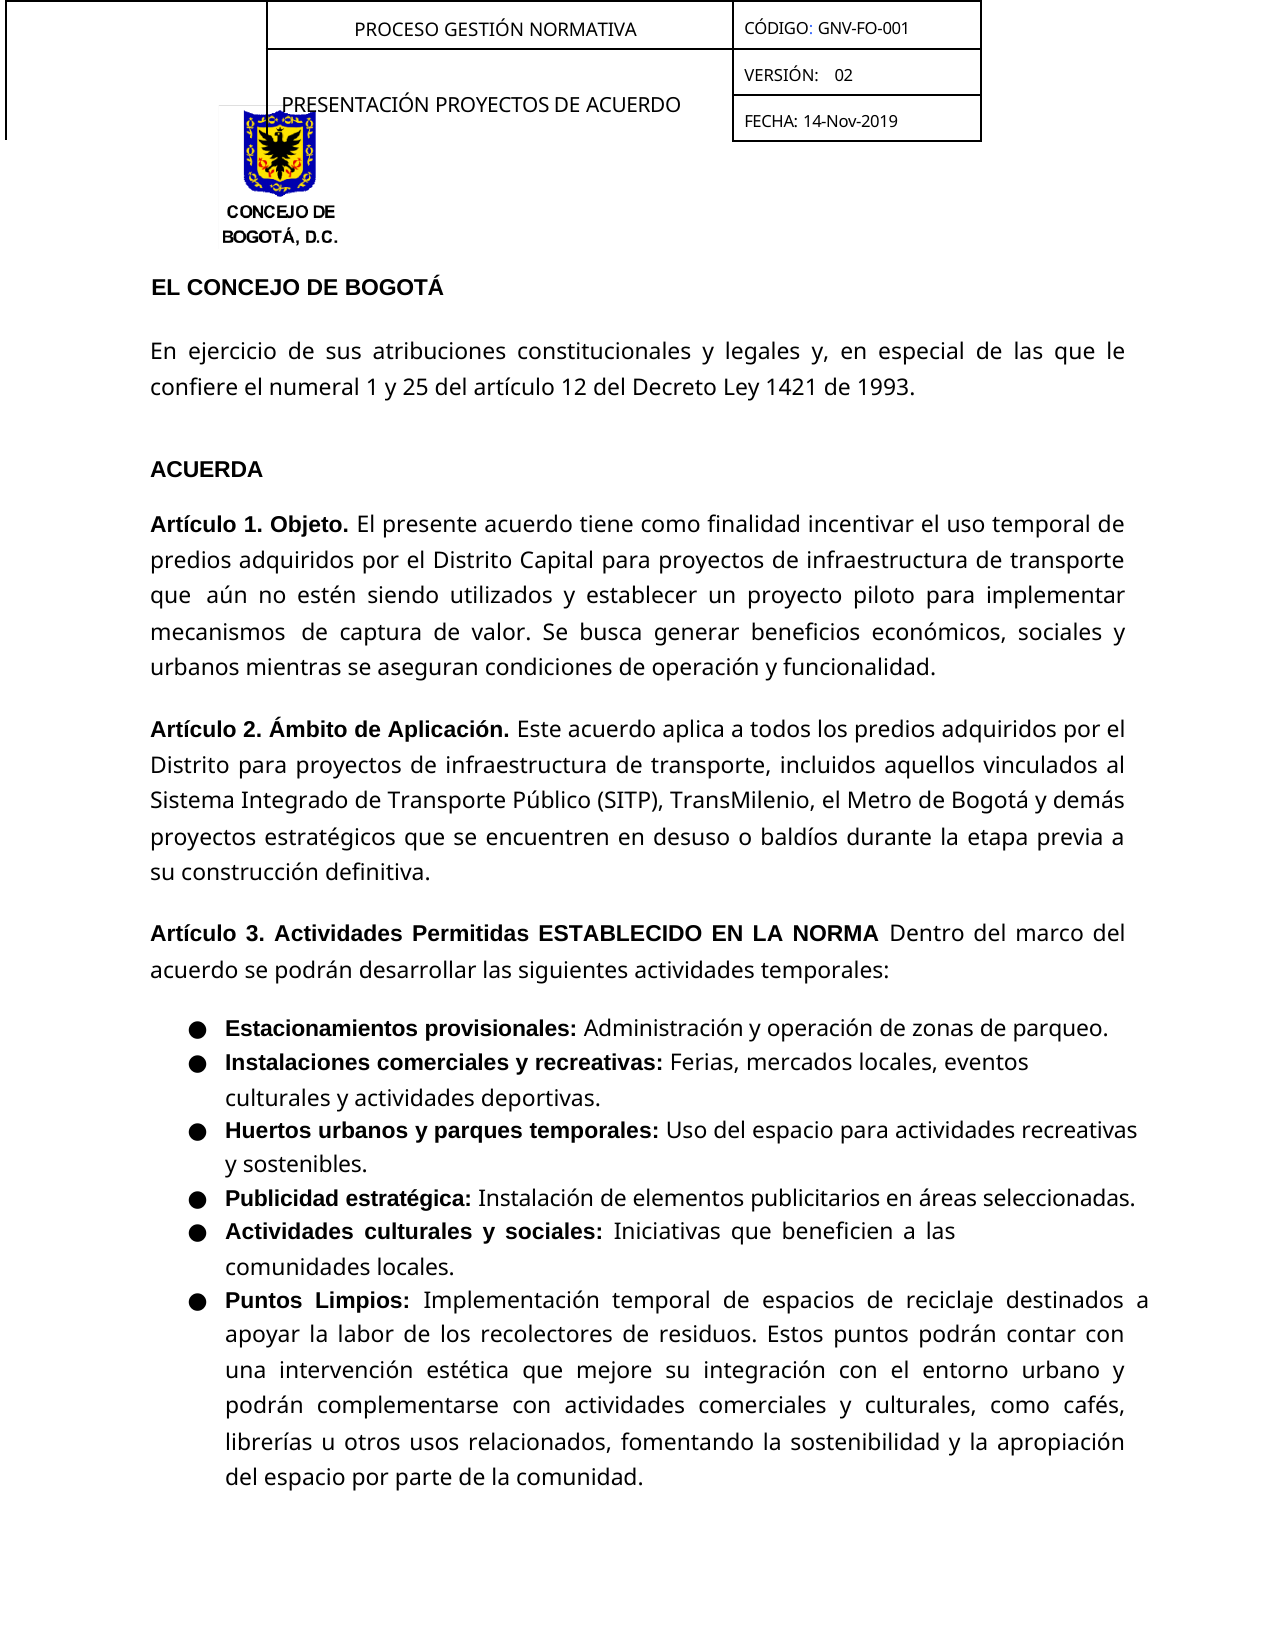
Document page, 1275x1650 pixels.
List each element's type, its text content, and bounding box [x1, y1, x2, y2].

list Publicidad estratégica: Instalación de elementos publicitarios en áreas seleccionadas. [187, 1182, 1162, 1213]
text Artículo 2. Ámbito de Aplicación. Este acuerdo aplica a todos los predios adquiridos por el Distrito para proyectos de infraestructura de transporte, incluidos aquellos vinculados al Sistema Integrado de Transporte Público (SITP), TransMilenio, el Metro de Bogotá y demás proyectos estratégicos que se encuentren en desuso o baldíos durante la etapa previa a su construcción definitiva. [150, 713, 1126, 888]
text EL CONCEJO DE BOGOTÁ [151, 274, 1162, 300]
text Artículo 3. Actividades Permitidas ESTABLECIDO EN LA NORMA Dentro del marco del acuerdo se podrán desarrollar las siguientes actividades temporales: [150, 917, 1126, 985]
text y sostenibles. [225, 1148, 1162, 1179]
list Huertos urbanos y parques temporales: Uso del espacio para actividades recreativas [187, 1118, 1162, 1144]
subtitle ACUERDA [150, 456, 1162, 483]
text Artículo 1. Objeto. El presente acuerdo tiene como finalidad incentivar el uso temporal de predios adquiridos por el Distrito Capital para proyectos de infraestructura de transporte que aún no estén siendo utilizados y establecer un proyecto piloto para implementar mecanismos de captura de valor. Se busca generar beneficios económicos, sociales y urbanos mientras se aseguran condiciones de operación y funcionalidad. [150, 508, 1126, 683]
list Instalaciones comerciales y recreativas: Ferias, mercados locales, eventos culturales y actividades deportivas. [187, 1046, 1121, 1113]
list Estacionamientos provisionales: Administración y operación de zonas de parqueo. [187, 1012, 1162, 1043]
text En ejercicio de sus atribuciones constitucionales y legales y, en especial de las que le confiere el numeral 1 y 25 del artículo 12 del Decreto Ley 1421 de 1993. [150, 335, 1126, 402]
picture [218, 105, 341, 249]
list Actividades culturales y sociales: Iniciativas que beneficien a las comunidades locales. [187, 1215, 1094, 1282]
list Puntos Limpios: Implementación temporal de espacios de reciclaje destinados a [187, 1287, 1162, 1313]
text apoyar la labor de los recolectores de residuos. Estos puntos podrán contar con una intervención estética que mejore su integración con el entorno urbano y podrán complementarse con actividades comerciales y culturales, como cafés, librerías u otros usos relacionados, fomentando la sostenibilidad y la apropiación del espacio por parte de la comunidad. [225, 1318, 1126, 1493]
